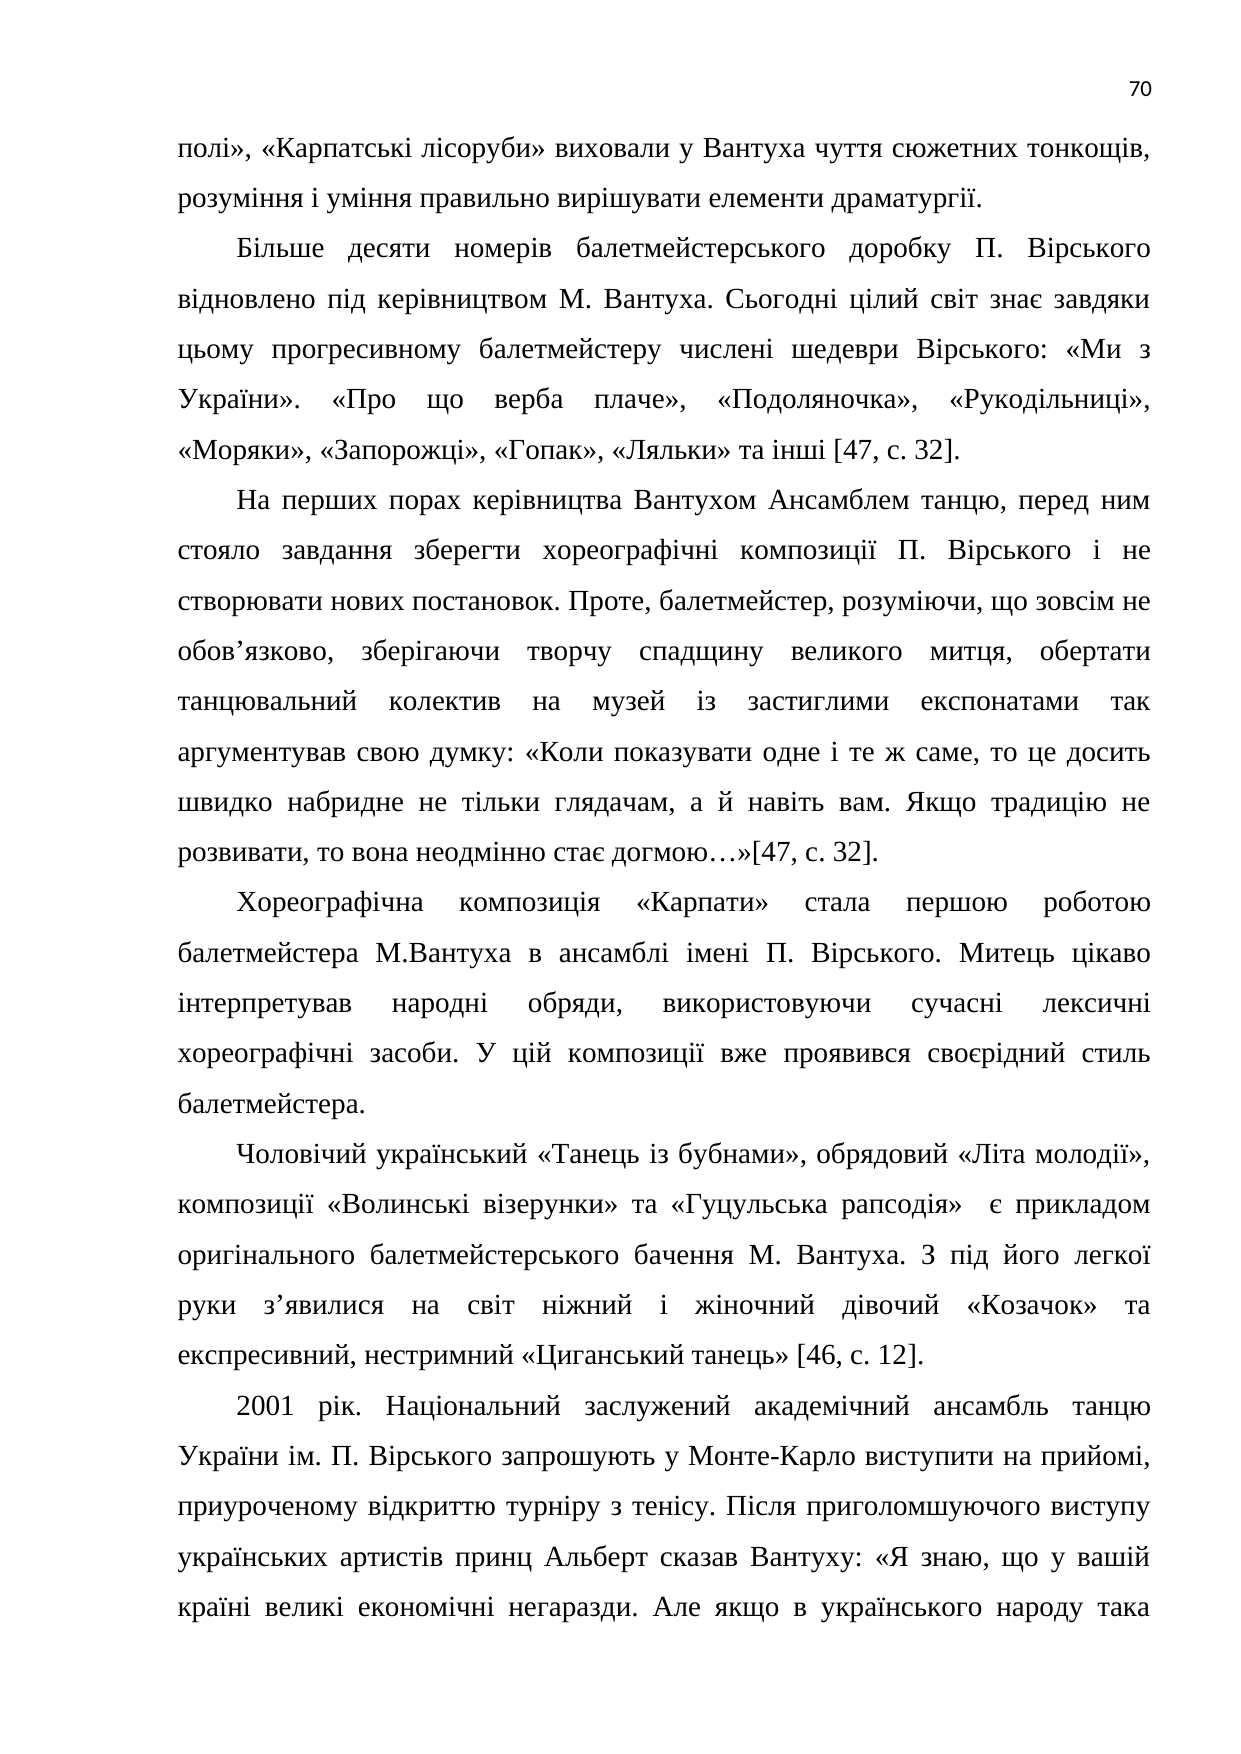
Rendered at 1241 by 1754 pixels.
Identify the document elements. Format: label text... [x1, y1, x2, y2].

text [177, 1388, 1152, 1622]
text Чоловічий український «Танець із бубнами», обрядовий «Літа молодії», композиції «Волинські візерунки» та «Гуцульська рапсодія» є прикладом оригінального балетмейстерського бачення М. Вантуха. З під його легкої руки з’явилися на світ ніжний і жіночний дівочий «Козачок» та експресивний, нестримний «Циганський танець» [46, с. 12]. [177, 1136, 1152, 1371]
text Хореографічна композиція «Карпати» стала першою роботою балетмейстера М.Вантуха в ансамблі імені П. Вірського. Митець цікаво інтерпретував народні обряди, використовуючи сучасні лексичні хореографічні засоби. У цій композиції вже проявився своєрідний стиль балетмейстера. [177, 884, 1152, 1119]
text На перших порах керівництва Вантухом Ансамблем танцю, перед ним стояло завдання зберегти хореографічні композиції П. Вірського і не створювати нових постановок. Проте, балетмейстер, розуміючи, що зовсім не обов’язково, зберігаючи творчу спадщину великого митця, обертати танцювальний колектив на музей із застиглими експонатами так аргументував свою думку: «Коли показувати одне і те ж саме, то це досить швидко набридне не тільки глядачам, а й навіть вам. Якщо традицію не розвивати, то вона неодмінно стає догмою…»[47, с. 32]. [177, 482, 1152, 868]
text Більше десяти номерів балетмейстерського доробку П. Вірського відновлено під керівництвом М. Вантуха. Сьогодні цілий світ знає завдяки цьому прогресивному балетмейстеру числені шедеври Вірського: «Ми з України». «Про що верба плаче», «Подоляночка», «Рукодільниці», «Моряки», «Запорожці», «Гопак», «Ляльки» та інші [47, с. 32]. [177, 231, 1152, 465]
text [177, 130, 1152, 214]
